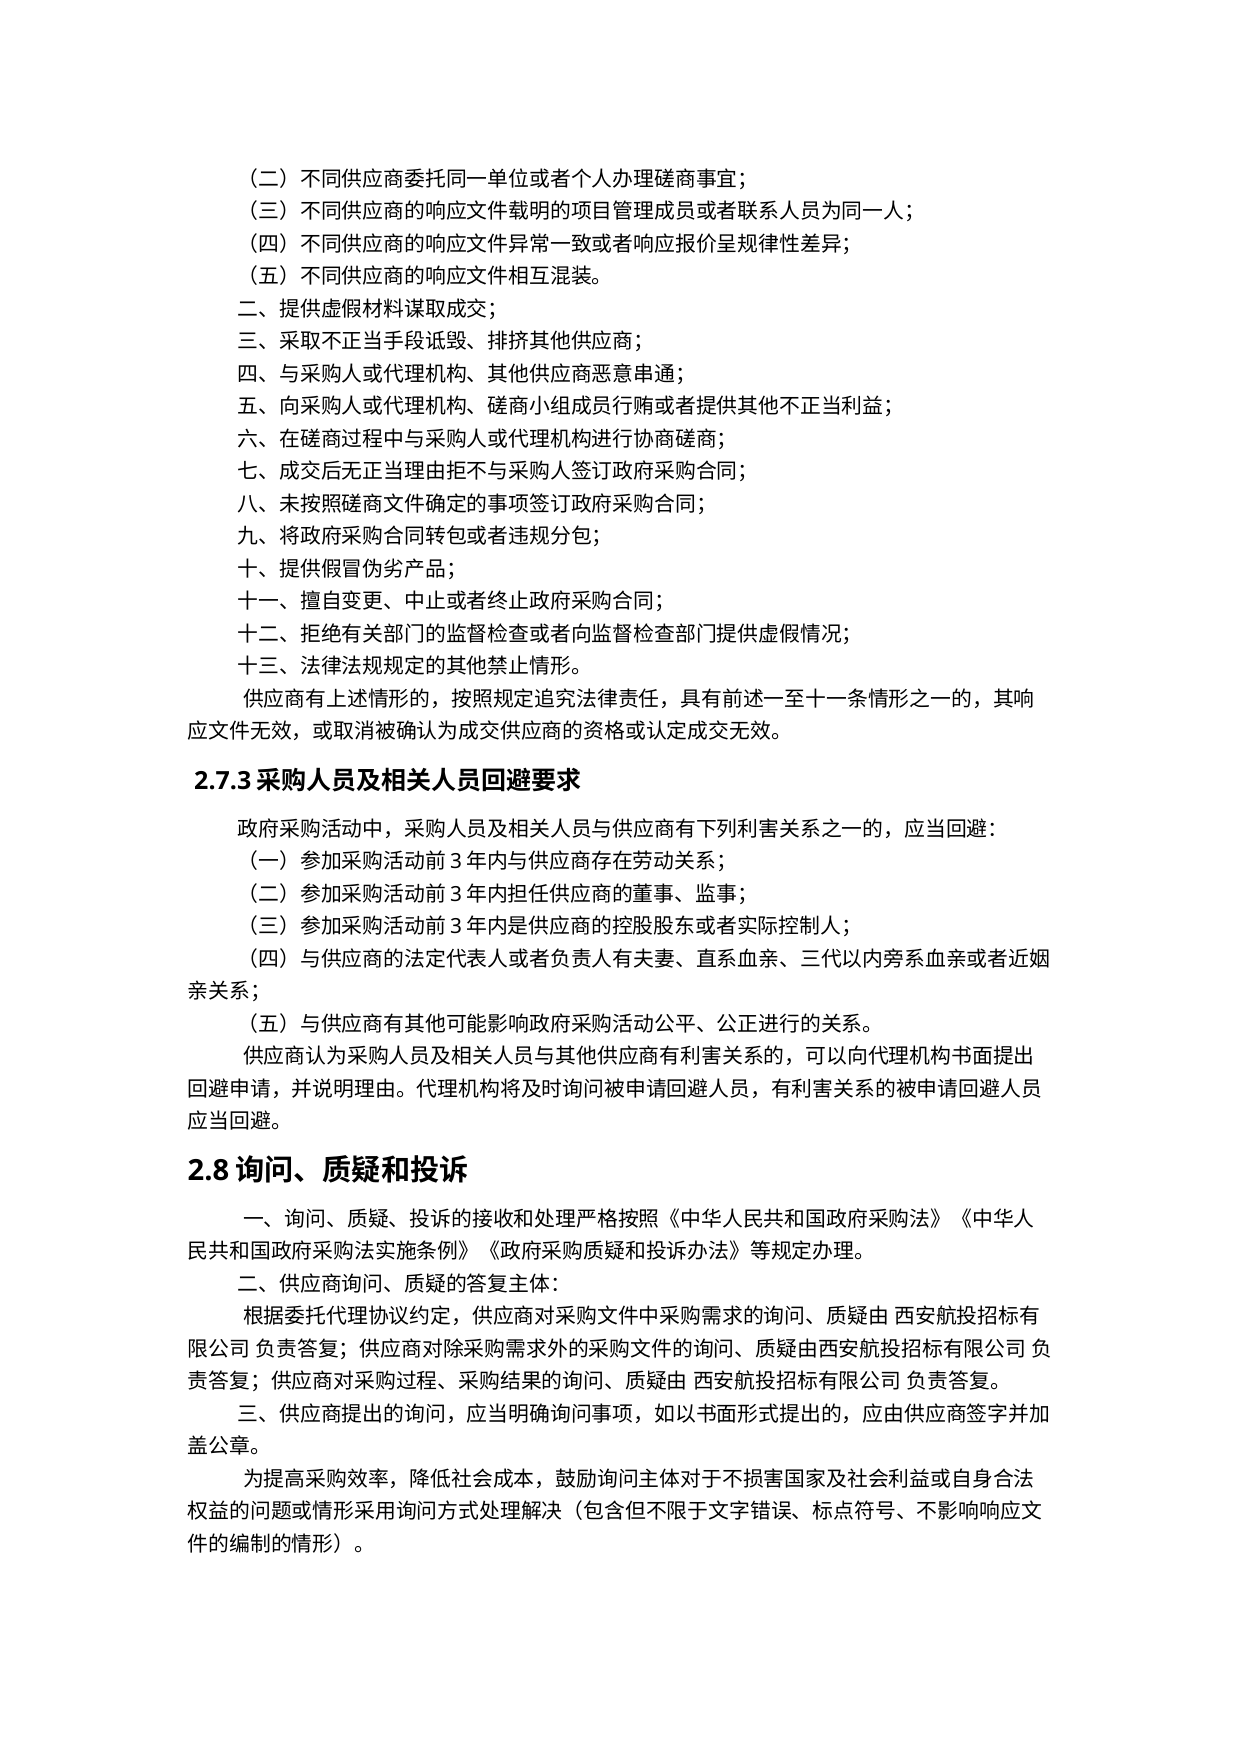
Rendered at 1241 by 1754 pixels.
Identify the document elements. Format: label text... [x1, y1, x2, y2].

text 四、与采购人或代理机构、其他供应商恶意串通； [187, 357, 1053, 389]
text 十二、拒绝有关部门的监督检查或者向监督检查部门提供虚假情况； [187, 617, 1053, 649]
text （二）不同供应商委托同一单位或者个人办理磋商事宜； [187, 162, 1053, 194]
text 供应商认为采购人员及相关人员与其他供应商有利害关系的，可以向代理机构书面提出回避申请，并说明理由。代理机构将及时询问被申请回避人员，有利害关系的被申请回避人员应当回避。 [187, 1039, 1053, 1137]
text 2.7.3采购人员及相关人员回避要求 [187, 747, 1053, 812]
text 三、采取不正当手段诋毁、排挤其他供应商； [187, 324, 1053, 357]
text 五、向采购人或代理机构、磋商小组成员行贿或者提供其他不正当利益； [187, 389, 1053, 422]
text 根据委托代理协议约定，供应商对采购文件中采购需求的询问、质疑由 西安航投招标有限公司 负责答复；供应商对除采购需求外的采购文件的询问、质疑由西安航投招标有限公司 负责答复；供应商对采购过程、采购结果的询问、质疑由 西安航投招标有限公司 负责答复。 [187, 1299, 1053, 1397]
text 政府采购活动中，采购人员及相关人员与供应商有下列利害关系之一的，应当回避： [187, 812, 1053, 844]
text 三、供应商提出的询问，应当明确询问事项，如以书面形式提出的，应由供应商签字并加盖公章。 [187, 1397, 1053, 1462]
text 2.8询问、质疑和投诉 [187, 1137, 1053, 1202]
text （四）与供应商的法定代表人或者负责人有夫妻、直系血亲、三代以内旁系血亲或者近姻亲关系； [187, 942, 1053, 1007]
text （五）与供应商有其他可能影响政府采购活动公平、公正进行的关系。 [187, 1007, 1053, 1039]
text 十一、擅自变更、中止或者终止政府采购合同； [187, 584, 1053, 617]
text 十三、法律法规规定的其他禁止情形。 [187, 649, 1053, 682]
text 二、提供虚假材料谋取成交； [187, 292, 1053, 324]
text 二、供应商询问、质疑的答复主体： [187, 1267, 1053, 1299]
text （三）参加采购活动前3年内是供应商的控股股东或者实际控制人； [187, 909, 1053, 942]
text 十、提供假冒伪劣产品； [187, 552, 1053, 584]
text 为提高采购效率，降低社会成本，鼓励询问主体对于不损害国家及社会利益或自身合法权益的问题或情形采用询问方式处理解决（包含但不限于文字错误、标点符号、不影响响应文件的编制的情形）。 [187, 1462, 1053, 1559]
text 八、未按照磋商文件确定的事项签订政府采购合同； [187, 487, 1053, 519]
text 九、将政府采购合同转包或者违规分包； [187, 519, 1053, 552]
text 供应商有上述情形的，按照规定追究法律责任，具有前述一至十一条情形之一的，其响应文件无效，或取消被确认为成交供应商的资格或认定成交无效。 [187, 682, 1053, 747]
text 一、询问、质疑、投诉的接收和处理严格按照《中华人民共和国政府采购法》《中华人民共和国政府采购法实施条例》《政府采购质疑和投诉办法》等规定办理。 [187, 1202, 1053, 1267]
text （一）参加采购活动前3年内与供应商存在劳动关系； [187, 844, 1053, 877]
text （五）不同供应商的响应文件相互混装。 [187, 259, 1053, 292]
text （三）不同供应商的响应文件载明的项目管理成员或者联系人员为同一人； [187, 194, 1053, 227]
text （四）不同供应商的响应文件异常一致或者响应报价呈规律性差异； [187, 227, 1053, 259]
text （二）参加采购活动前3年内担任供应商的董事、监事； [187, 877, 1053, 909]
text 七、成交后无正当理由拒不与采购人签订政府采购合同； [187, 454, 1053, 487]
text 六、在磋商过程中与采购人或代理机构进行协商磋商； [187, 422, 1053, 454]
